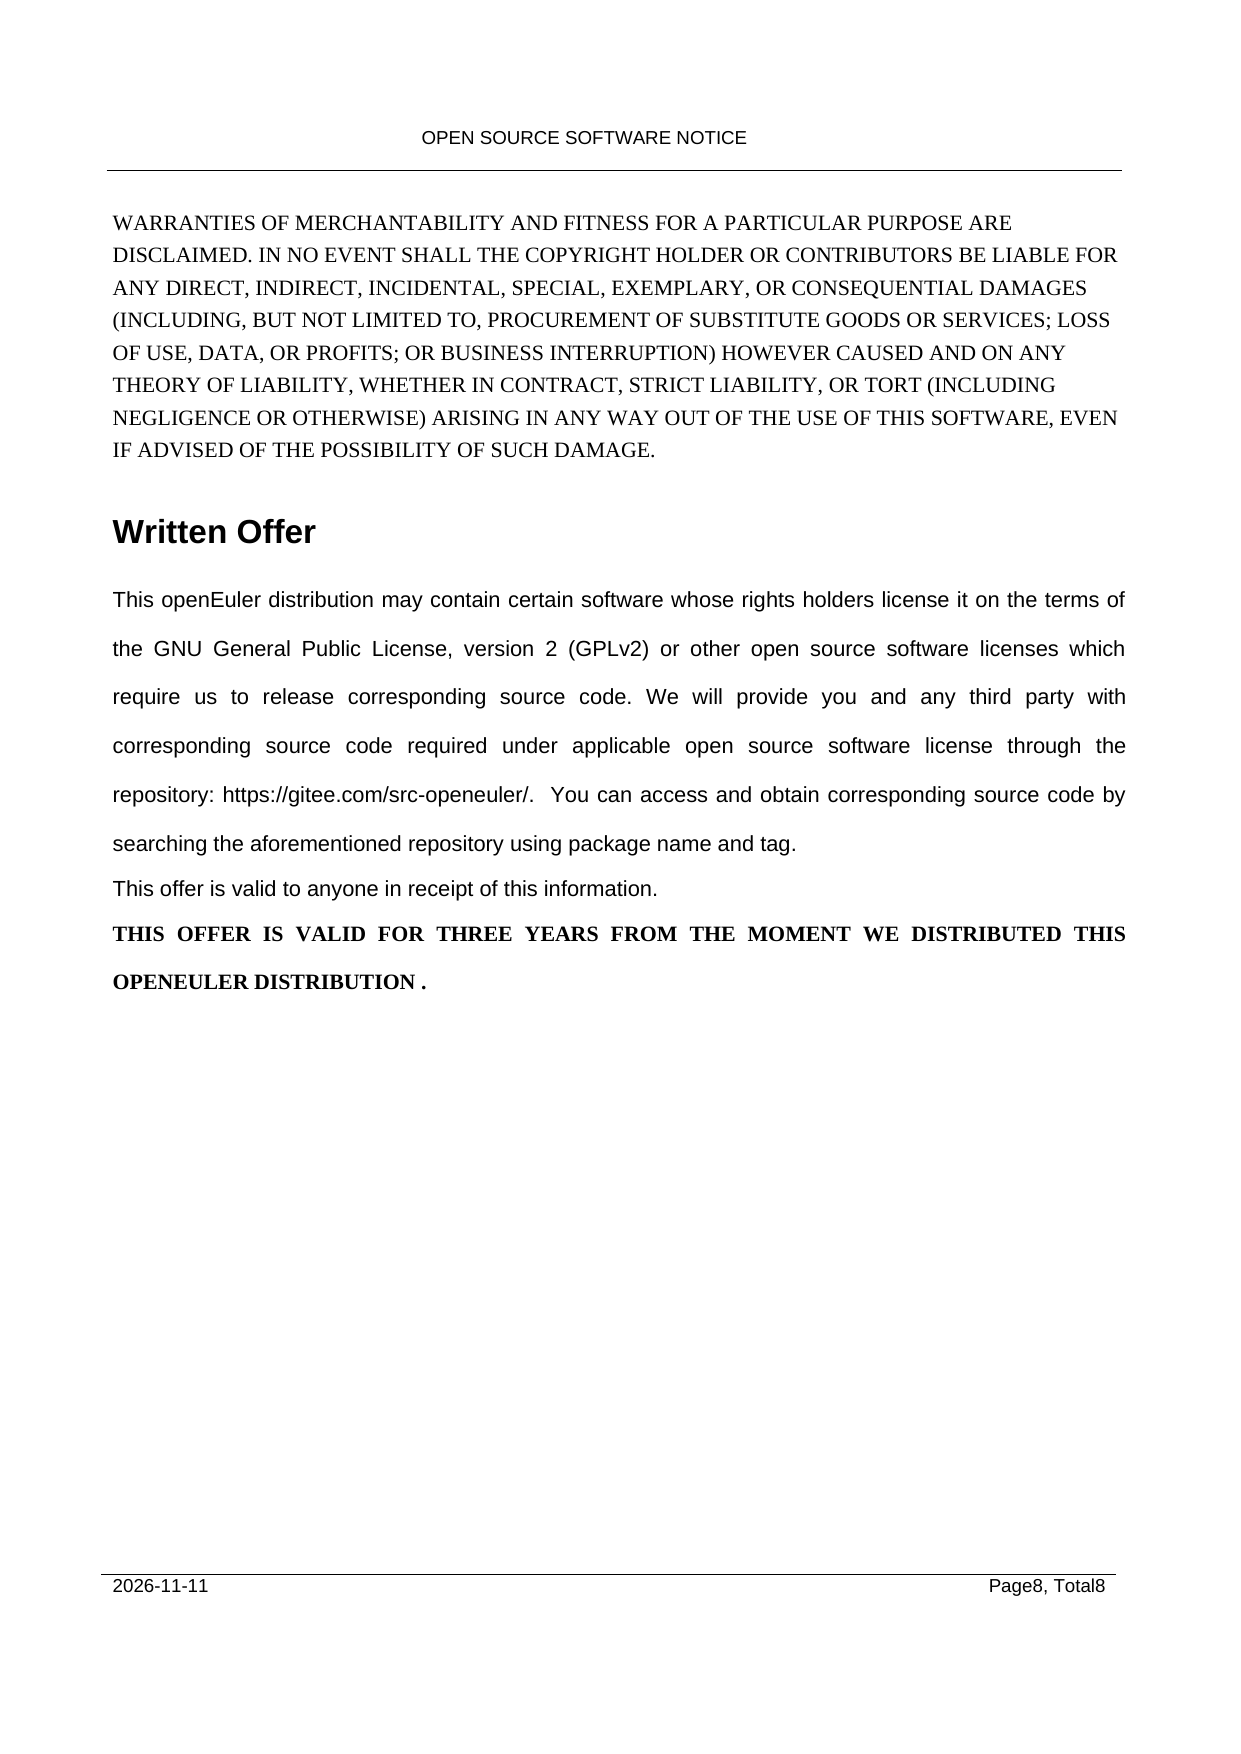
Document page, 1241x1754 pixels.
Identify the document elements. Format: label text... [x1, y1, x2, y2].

text This openEuler distribution may contain certain software whose rights holders license it on the terms of the GNU General Public License, version 2 (GPLv2) or other open source software licenses which require us to release corresponding source code. We will provide you and any third party with corresponding source code required under applicable open source software license through the repository: https://gitee.com/src-openeuler/. You can access and obtain corresponding source code by searching the aforementioned repository using package name and tag. [112, 583, 1128, 859]
text This offer is valid to anyone in receipt of this information. [112, 872, 1128, 904]
text THIS OFFER IS VALID FOR THREE YEARS FROM THE MOMENT WE DISTRIBUTED THIS OPENEULER DISTRIBUTION . [112, 917, 1128, 998]
text Written Offer [112, 499, 1128, 564]
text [112, 206, 1128, 499]
